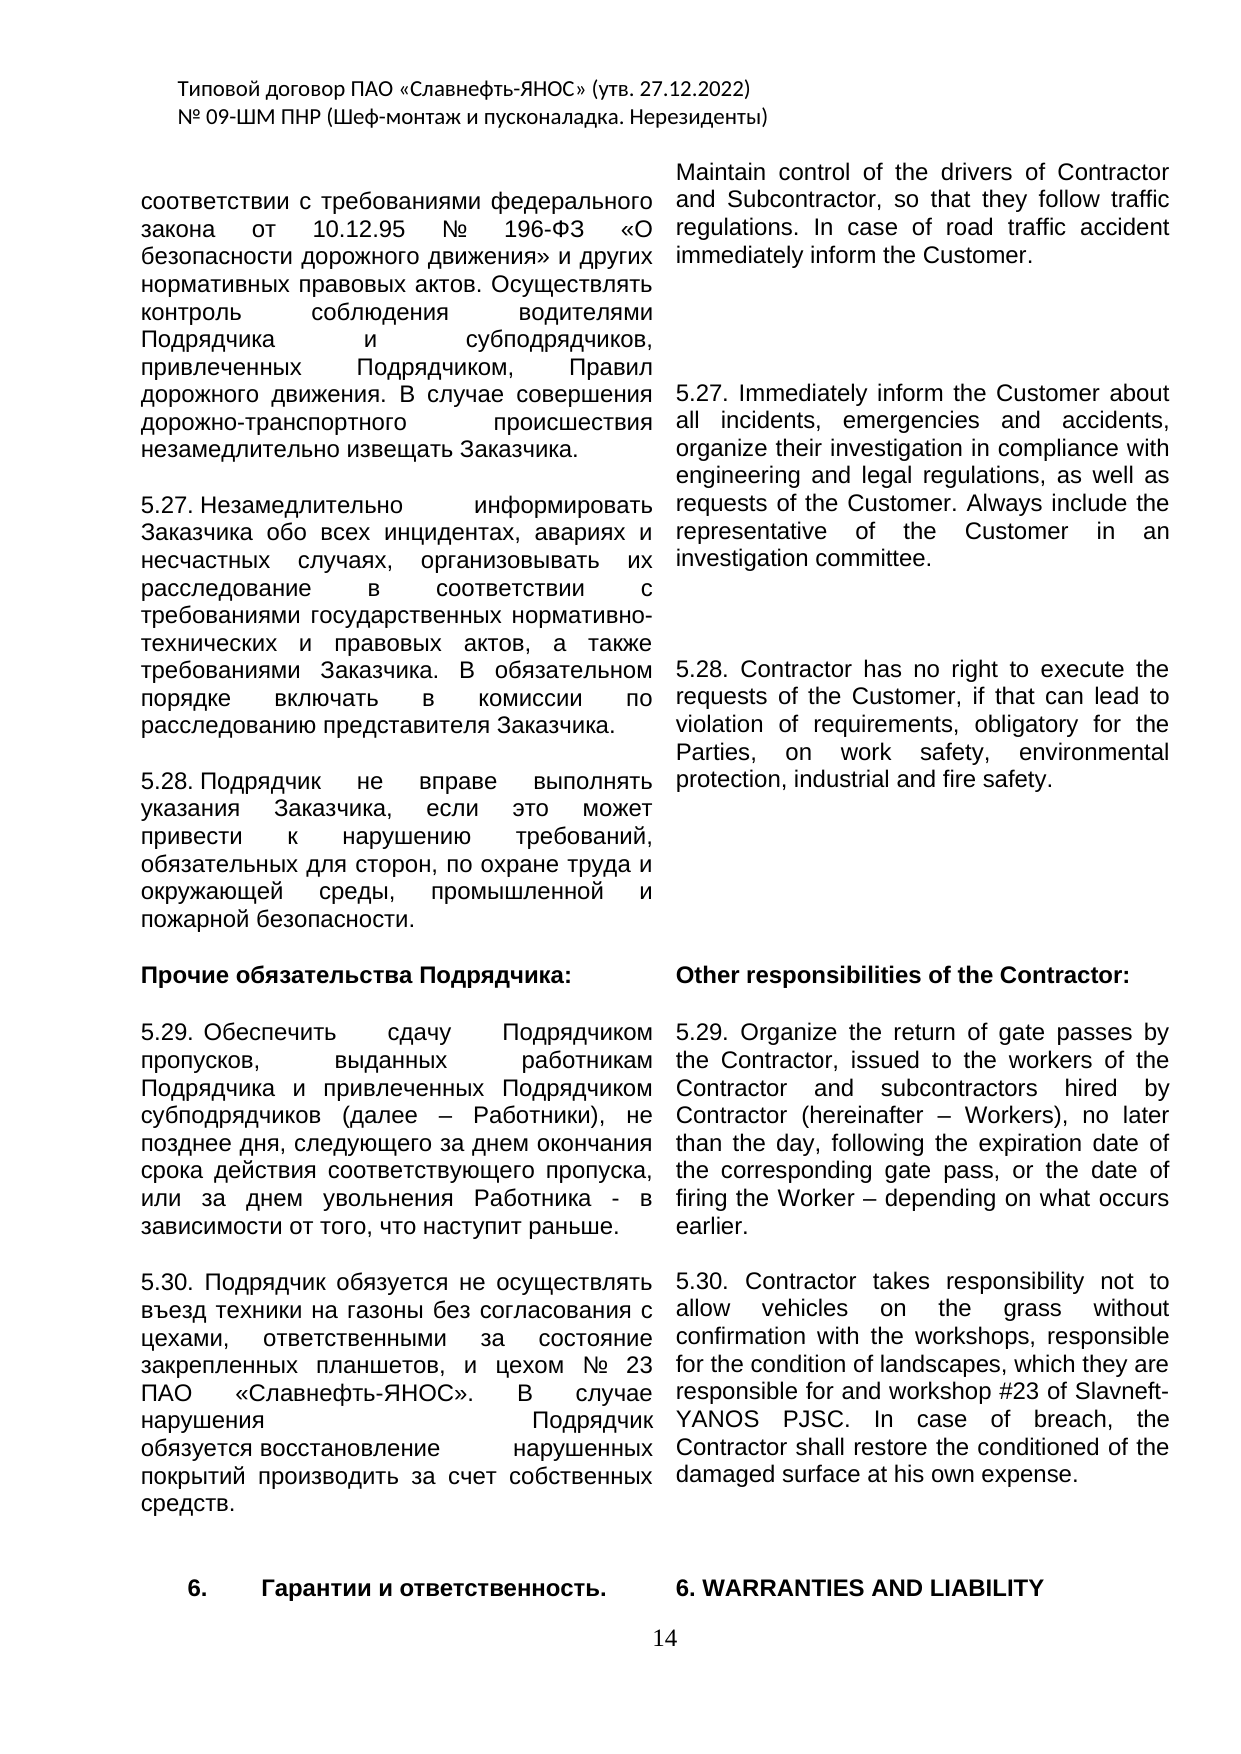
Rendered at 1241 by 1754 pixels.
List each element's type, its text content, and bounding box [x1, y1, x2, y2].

table_cell Обеспечить сдачу Подрядчиком пропусков, выданных работникам Подрядчика и привлеченных Подрядчиком субподрядчиков (далее – Работники), не позднее дня, следующего за днем окончания срока действия соответствующего пропуска, или за днем увольнения Работника - в зависимости от того, что наступит раньше. 5.30. Подрядчик обязуется не осуществлять въезд техники на газоны без согласования с цехами, ответственными за состояние закрепленных планшетов, и цехом № 23 ПАО «Славнефть-ЯНОС». В случае нарушения Подрядчик обязуется восстановление нарушенных покрытий производить за счет собственных средств. [129, 1018, 664, 1573]
table_cell Other responsibilities of the Contractor: [664, 961, 1181, 1018]
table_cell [129, 158, 664, 961]
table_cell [129, 1574, 664, 1601]
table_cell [664, 158, 1181, 961]
table_cell 5.29. Organize the return of gate passes by the Contractor, issued to the workers of the Contractor and subcontractors hired by Contractor (hereinafter – Workers), no later than the day, following the expiration date of the corresponding gate pass, or the date of firing the Worker – depending on what occurs earlier. 5.30. Contractor takes responsibility not to allow vehicles on the grass without confirmation with the workshops, responsible for the condition of landscapes, which they are responsible for and workshop #23 of Slavneft-YANOS PJSC. In case of breach, the Contractor shall restore the conditioned of the damaged surface at his own expense. [664, 1018, 1181, 1573]
table_cell Прочие обязательства Подрядчика: [129, 961, 664, 1018]
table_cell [664, 1574, 1181, 1601]
